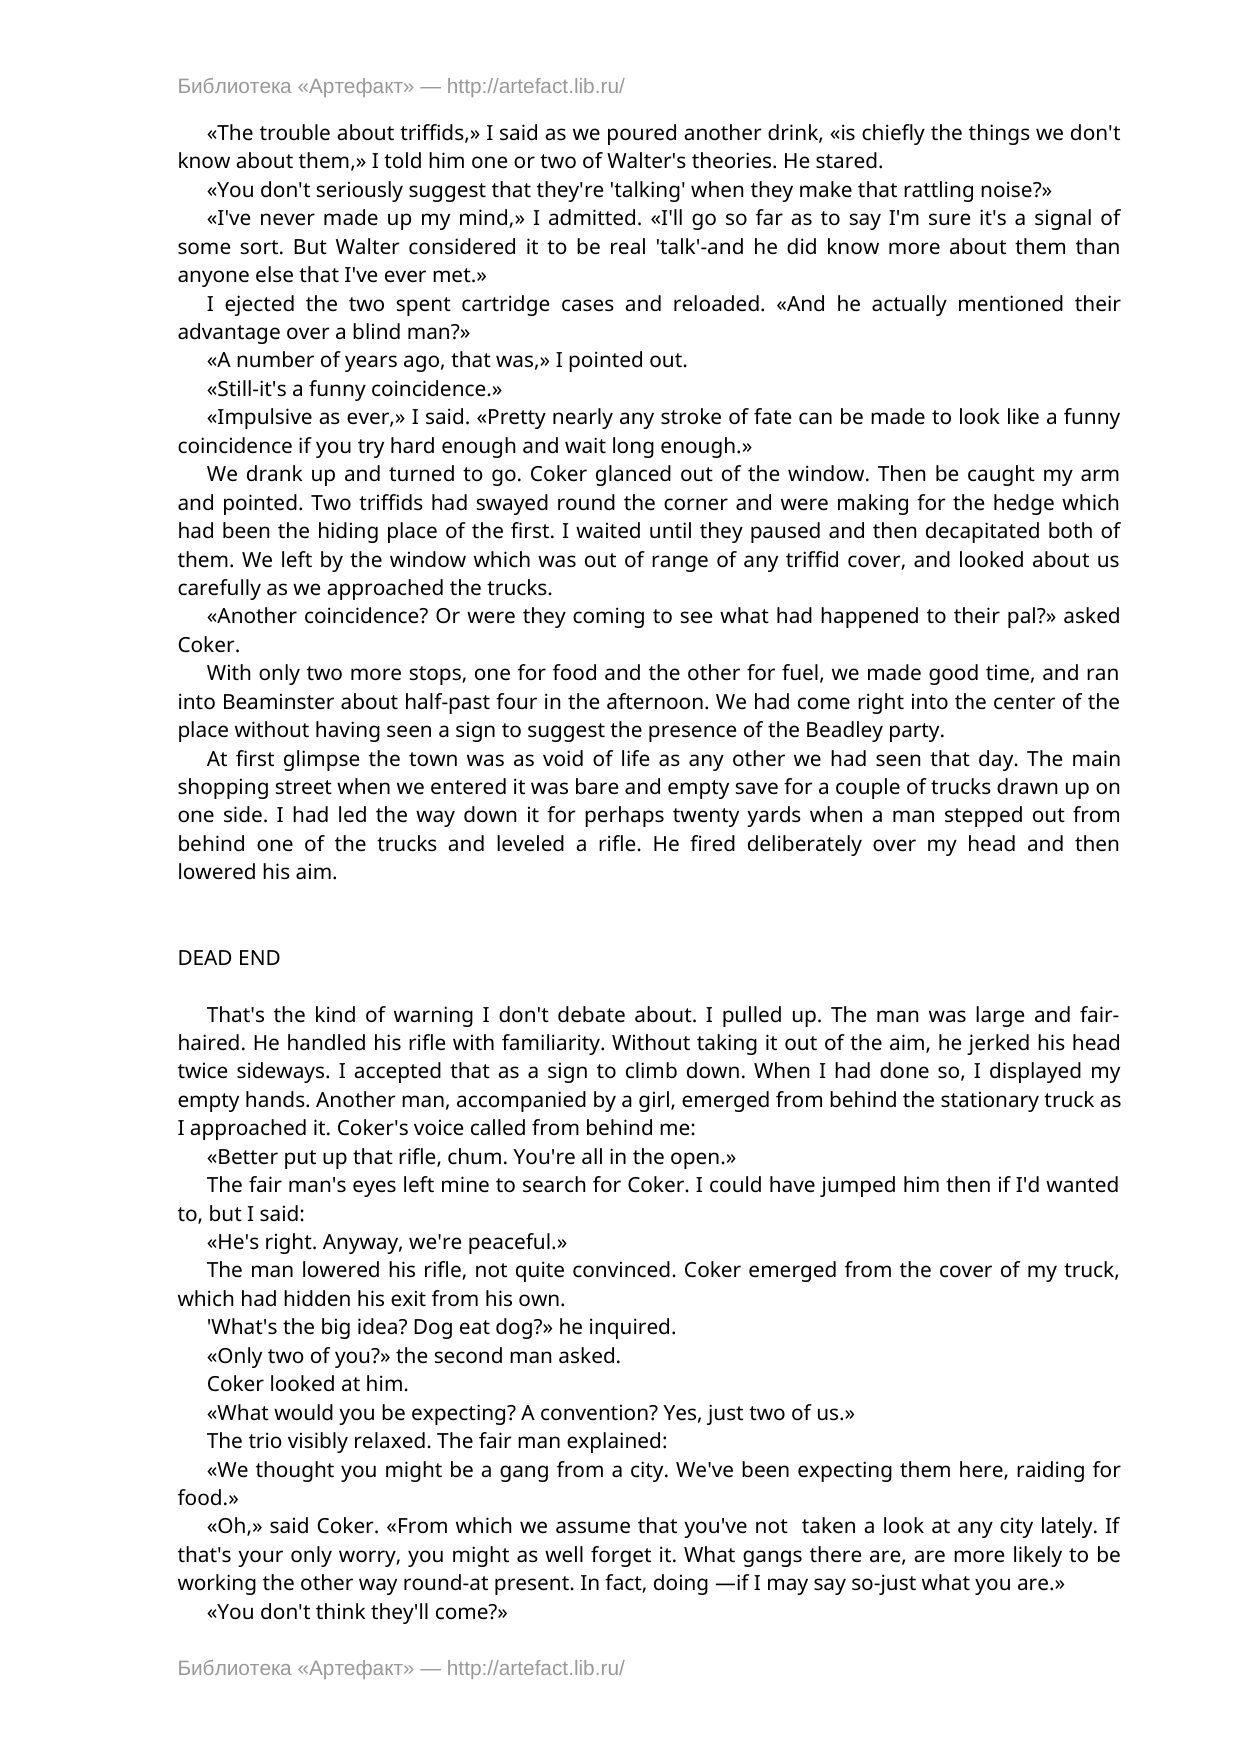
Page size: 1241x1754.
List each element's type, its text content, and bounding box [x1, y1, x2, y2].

text «Oh,» said Coker. «From which we assume that you've not taken a look at any city lately. If that's your only worry, you might as well forget it. What gangs there are, are more likely to be working the other way round-at present. In fact, doing —if I may say so-just what you are.» [177, 1512, 1122, 1597]
text «What would you be expecting? A convention? Yes, just two of us.» [177, 1398, 1122, 1426]
text The man lowered his rifle, not quite convinced. Coker emerged from the cover of my truck, which had hidden his exit from his own. [177, 1256, 1122, 1312]
text «You don't seriously suggest that they're 'talking' when they make that rattling noise?» [177, 175, 1122, 203]
text «You don't think they'll come?» [177, 1597, 1122, 1625]
text We drank up and turned to go. Coker glanced out of the window. Then be caught my arm and pointed. Two triffids had swayed round the corner and were making for the hedge which had been the hiding place of the first. I waited until they paused and then decapitated both of them. We left by the window which was out of range of any triffid cover, and looked about us carefully as we approached the trucks. [177, 459, 1122, 602]
text That's the kind of warning I don't debate about. I pulled up. The man was large and fair-haired. He handled his rifle with familiarity. Without taking it out of the aim, he jerked his head twice sideways. I accepted that as a sign to climb down. When I had done so, I displayed my empty hands. Another man, accompanied by a girl, emerged from behind the stationary truck as I approached it. Coker's voice called from behind me: [177, 1000, 1122, 1142]
text «Another coincidence? Or were they coming to see what had happened to their pal?» asked Coker. [177, 602, 1122, 658]
text «He's right. Anyway, we're peaceful.» [177, 1227, 1122, 1256]
text Coker looked at him. [177, 1369, 1122, 1398]
text «The trouble about triffids,» I said as we poured another drink, «is chiefly the things we don't know about them,» I told him one or two of Walter's theories. He stared. [177, 118, 1122, 175]
text The fair man's eyes left mine to search for Coker. I could have jumped him then if I'd wanted to, but I said: [177, 1170, 1122, 1227]
text «Still-it's a funny coincidence.» [177, 374, 1122, 402]
text DEAD END [177, 943, 1122, 971]
text «Impulsive as ever,» I said. «Pretty nearly any stroke of fate can be made to look like a funny coincidence if you try hard enough and wait long enough.» [177, 402, 1122, 459]
text «I've never made up my mind,» I admitted. «I'll go so far as to say I'm sure it's a signal of some sort. But Walter considered it to be real 'talk'-and he did know more about them than anyone else that I've ever met.» [177, 203, 1122, 289]
text The trio visibly relaxed. The fair man explained: [177, 1426, 1122, 1455]
text «Only two of you?» the second man asked. [177, 1341, 1122, 1369]
text With only two more stops, one for food and the other for fuel, we made good time, and ran into Beaminster about half-past four in the afternoon. We had come right into the center of the place without having seen a sign to suggest the presence of the Beadley party. [177, 658, 1122, 744]
text I ejected the two spent cartridge cases and reloaded. «And he actually mentioned their advantage over a blind man?» [177, 289, 1122, 346]
text «A number of years ago, that was,» I pointed out. [177, 346, 1122, 374]
text At first glimpse the town was as void of life as any other we had seen that day. The main shopping street when we entered it was bare and empty save for a couple of trucks drawn up on one side. I had led the way down it for perhaps twenty yards when a man stepped out from behind one of the trucks and leveled a rifle. He fired deliberately over my head and then lowered his aim. [177, 744, 1122, 886]
text 'What's the big idea? Dog eat dog?» he inquired. [177, 1312, 1122, 1341]
text «Better put up that rifle, chum. You're all in the open.» [177, 1142, 1122, 1170]
text «We thought you might be a gang from a city. We've been expecting them here, raiding for food.» [177, 1455, 1122, 1512]
